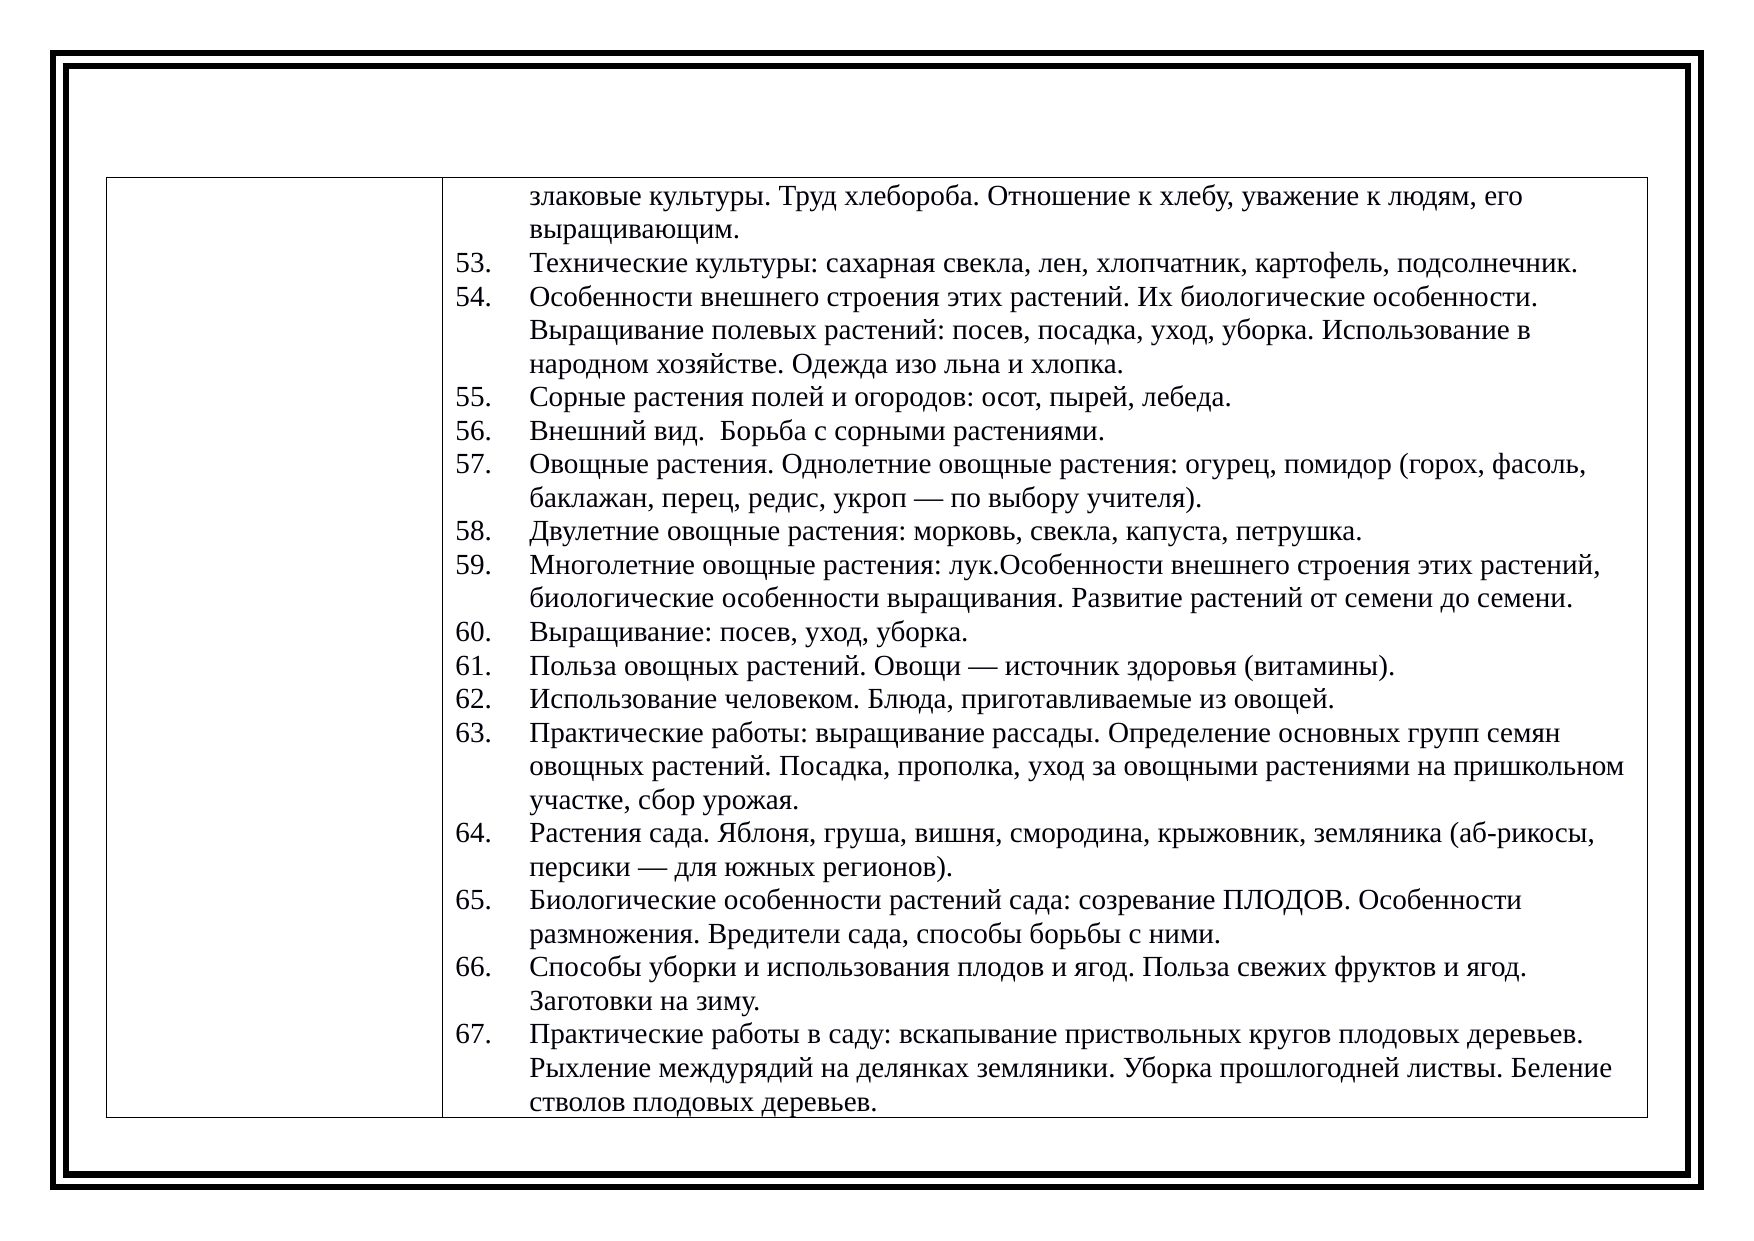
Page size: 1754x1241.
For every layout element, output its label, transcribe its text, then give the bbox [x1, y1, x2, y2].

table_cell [443, 178, 1647, 1117]
table_cell 7 [107, 178, 442, 1117]
